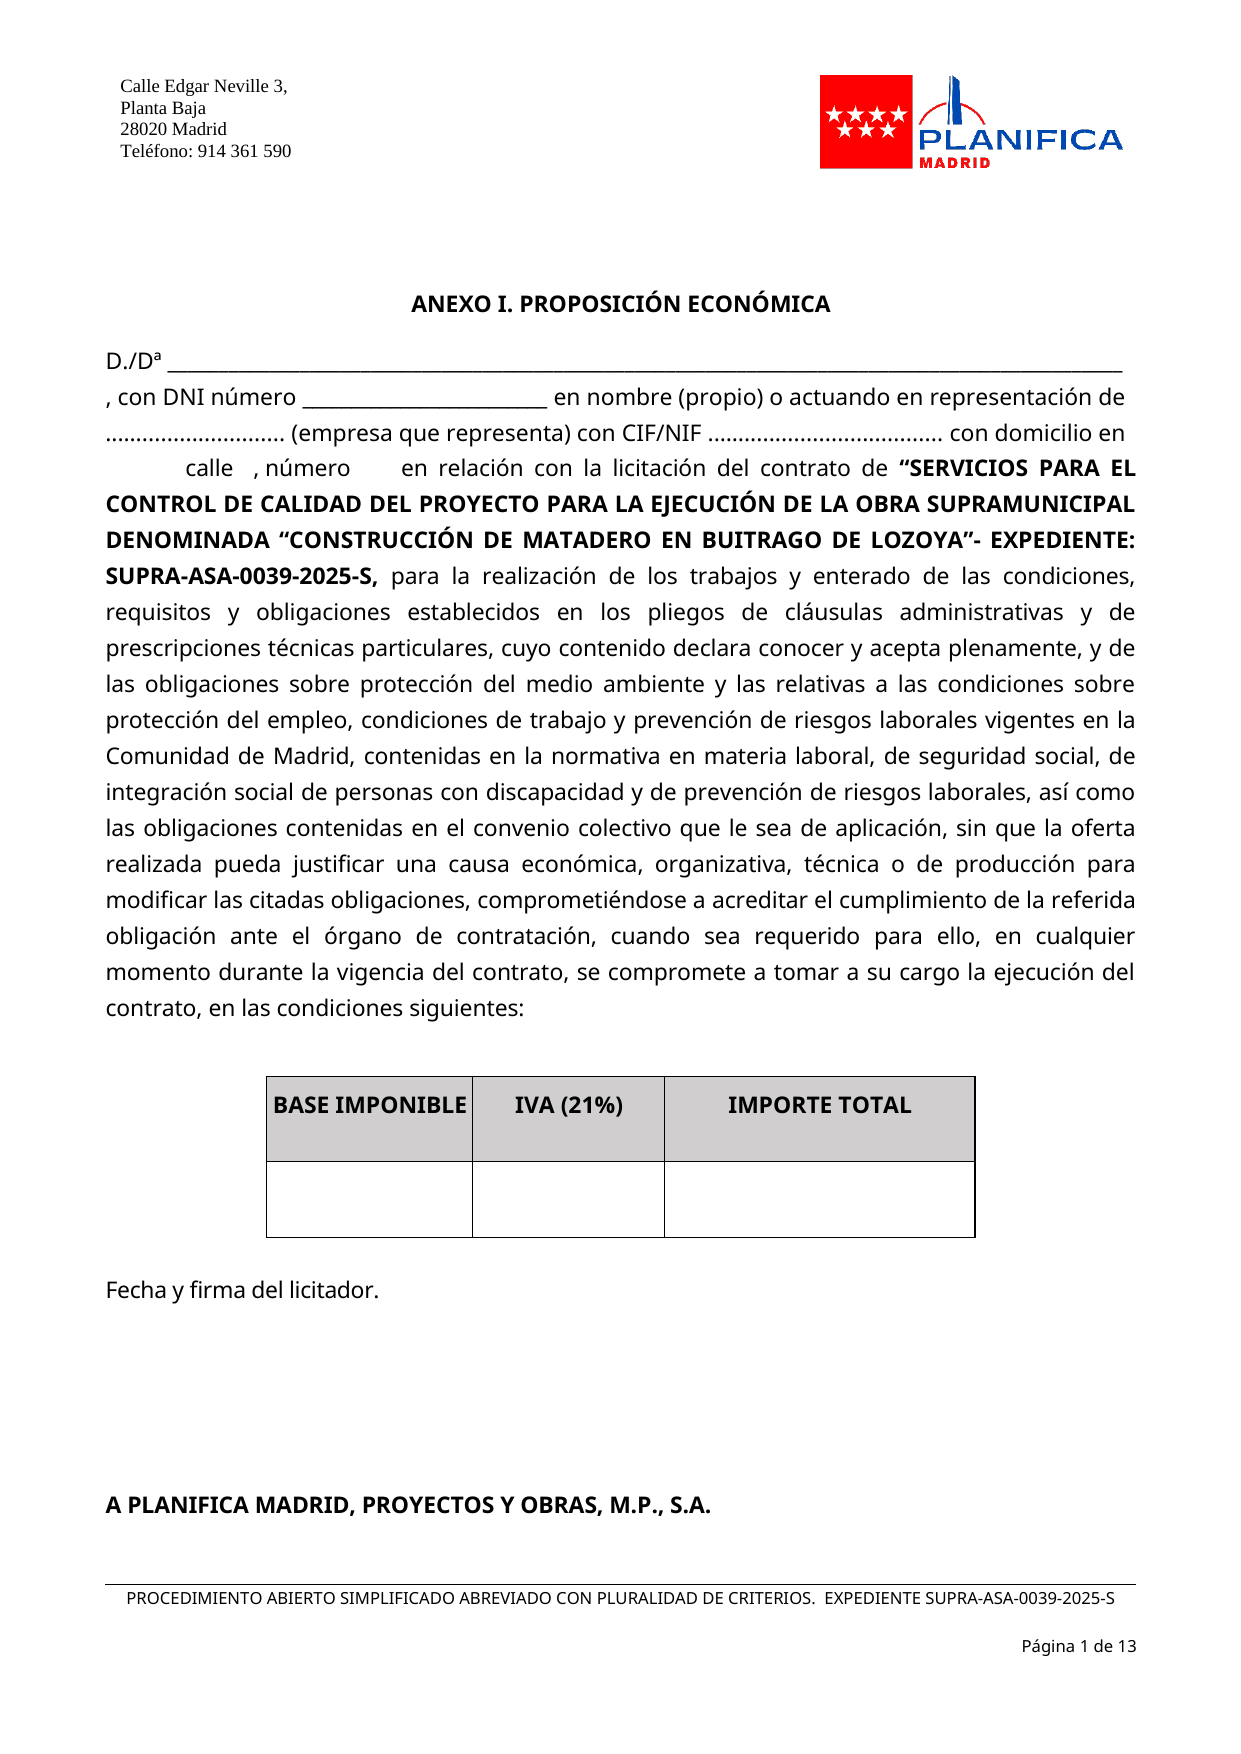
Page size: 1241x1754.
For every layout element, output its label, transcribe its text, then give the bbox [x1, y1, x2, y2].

table_cell [665, 1162, 974, 1237]
table_cell [267, 1162, 472, 1237]
text , con DNI número en nombre (propio) o actuando en representación de [105, 381, 1136, 412]
text calle , número en relación con la licitación del contrato de “SERVICIOS PARA EL CONTROL DE CALIDAD DEL PROYECTO PARA LA EJECUCIÓN DE LA OBRA SUPRAMUNICIPAL DENOMINADA “CONSTRUCCIÓN DE MATADERO EN BUITRAGO DE LOZOYA”- EXPEDIENTE: SUPRA-ASA-0039-2025-S, para la realización de los trabajos y enterado de las condiciones, requisitos y obligaciones establecidos en los pliegos de cláusulas administrativas y de prescripciones técnicas particulares, cuyo contenido declara conocer y acepta plenamente, y de las obligaciones sobre protección del medio ambiente y las relativas a las condiciones sobre protección del empleo, condiciones de trabajo y prevención de riesgos laborales vigentes en la Comunidad de Madrid, contenidas en la normativa en materia laboral, de seguridad social, de integración social de personas con discapacidad y de prevención de riesgos laborales, así como las obligaciones contenidas en el convenio colectivo que le sea de aplicación, sin que la oferta realizada pueda justificar una causa económica, organizativa, técnica o de producción para modificar las citadas obligaciones, comprometiéndose a acreditar el cumplimiento de la referida obligación ante el órgano de contratación, cuando sea requerido para ello, en cualquier momento durante la vigencia del contrato, se compromete a tomar a su cargo la ejecución del contrato, en las condiciones siguientes: [105, 452, 1136, 1023]
text (empresa que representa) con CIF/NIF con domicilio en [105, 416, 1136, 448]
text A PLANIFICA MADRID, PROYECTOS Y OBRAS, M.P., S.A. [105, 1489, 1136, 1521]
table_header IVA (21%) [473, 1077, 664, 1161]
text D./Dª [105, 344, 1136, 376]
table_cell [473, 1162, 664, 1237]
table_header IMPORTE TOTAL [665, 1077, 974, 1161]
text Fecha y firma del licitador. [105, 1274, 1136, 1305]
picture [819, 75, 1132, 169]
subtitle ANEXO I. PROPOSICIÓN ECONÓMICA [105, 288, 1136, 319]
table_header BASE IMPONIBLE [267, 1077, 472, 1161]
